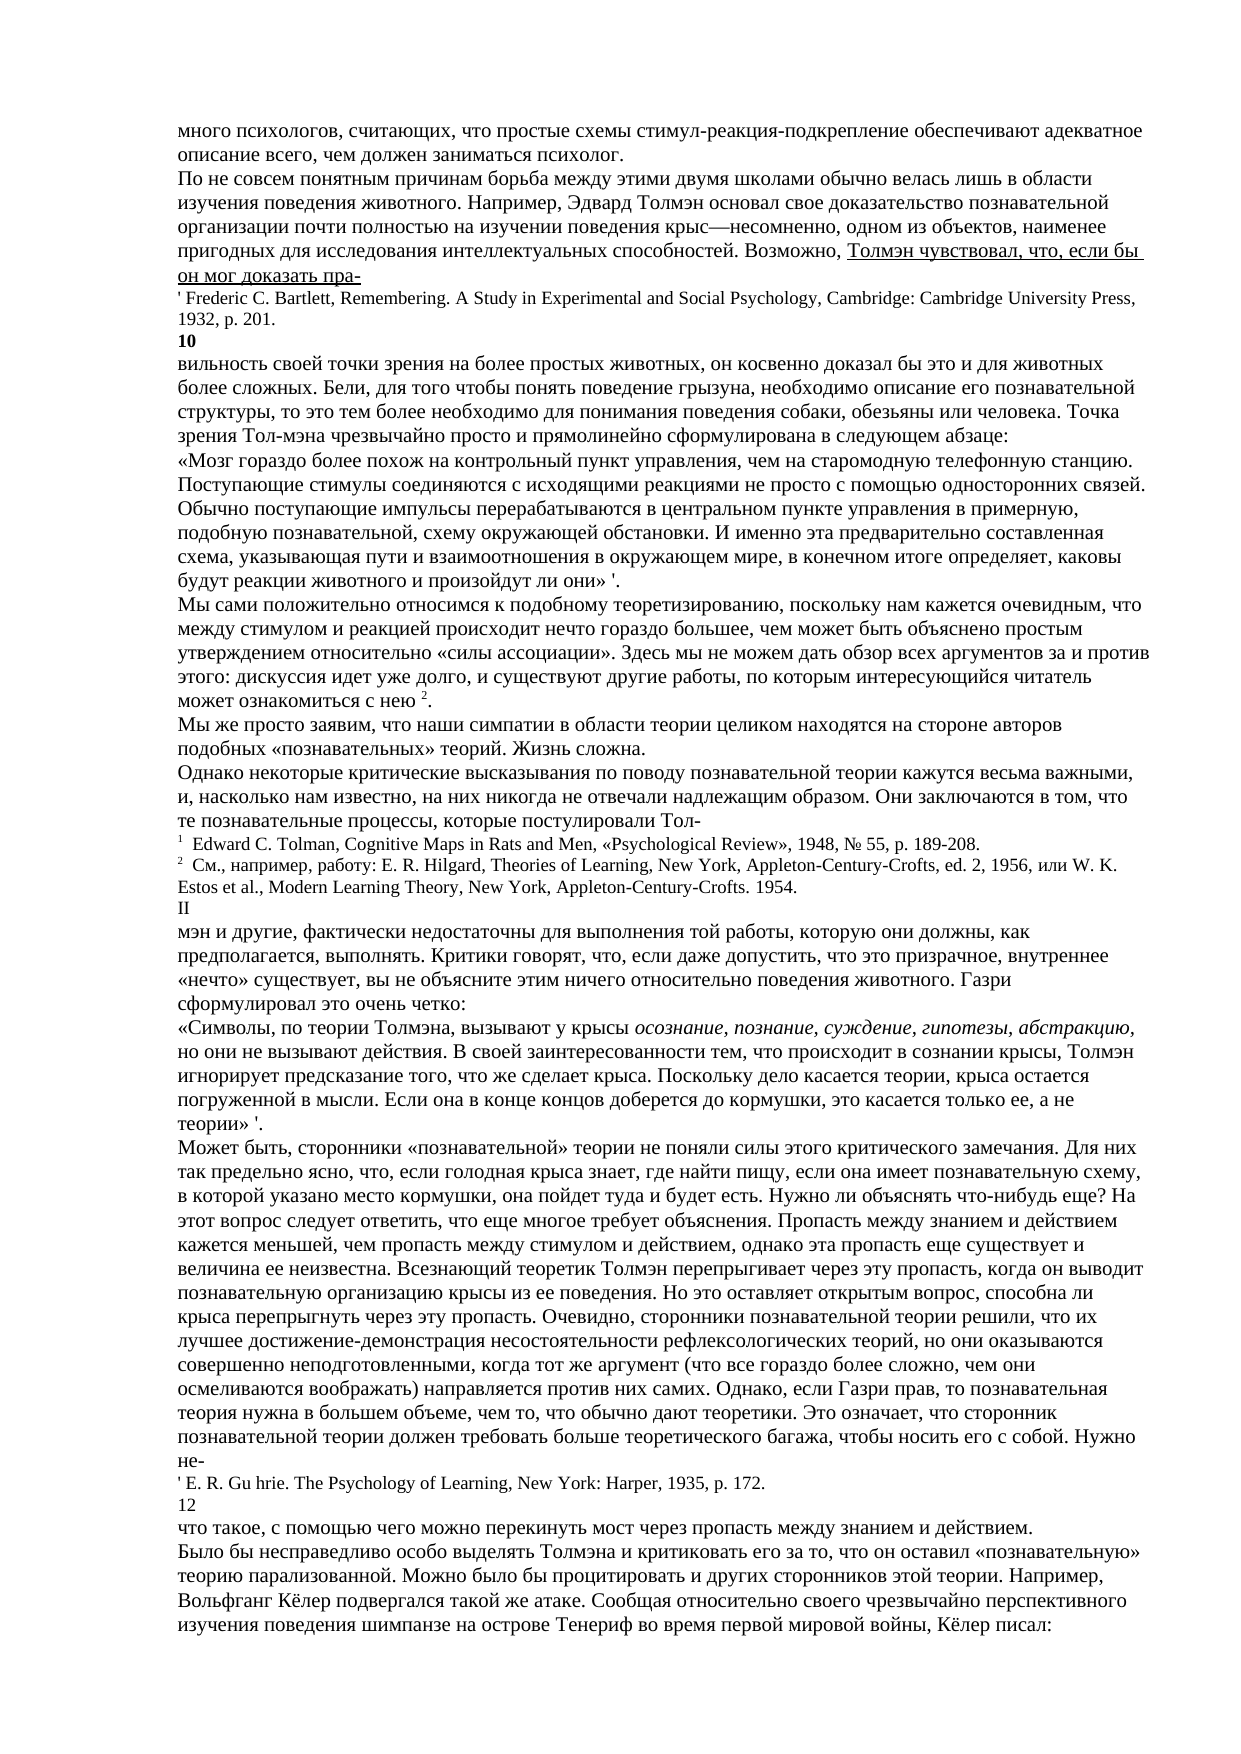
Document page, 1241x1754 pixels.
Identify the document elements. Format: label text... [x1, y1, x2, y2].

text «Символы, по теории Толмэна, вызывают у крысы осознание, познание, суждение, гипотезы, абстракцию, но они не вызывают действия. В своей заинтересованности тем, что происходит в сознании крысы, Толмэн игнорирует предсказание того, что же сделает крыса. Поскольку дело касается теории, крыса остается погруженной в мысли. Если она в конце концов доберется до кормушки, это касается только ее, а не теории» '. [177, 1015, 1152, 1135]
text что такое, с помощью чего можно перекинуть мост через пропасть между знанием и действием. [177, 1515, 1152, 1539]
text 1 Edward С. Tolman, Cognitive Maps in Rats and Men, «Psychological Review», 1948, № 55, p. 189-208. [177, 832, 1152, 854]
text «Мозг гораздо более похож на контрольный пункт управления, чем на старомодную телефонную станцию. Поступающие стимулы соединяются с исходящими реакциями не просто с помощью односторонних связей. Обычно поступающие импульсы перерабатываются в центральном пункте управления в примерную, подобную познавательной, схему окружающей обстановки. И именно эта предварительно составленная схема, указывающая пути и взаимоотношения в окружающем мире, в конечном итоге определяет, каковы будут реакции животного и произойдут ли они» '. [177, 447, 1152, 592]
text ' Е. R. Gu hrie. The Psychology of Learning, New York: Harper, 1935, p. 172. [177, 1472, 1152, 1494]
text Однако некоторые критические высказывания по поводу познавательной теории кажутся весьма важными, и, насколько нам известно, на них никогда не отвечали надлежащим образом. Они заключаются в том, что те познавательные процессы, которые постулировали Тол- [177, 760, 1152, 832]
text Было бы несправедливо особо выделять Толмэна и критиковать его за то, что он оставил «познавательную» теорию парализованной. Можно было бы процитировать и других сторонников этой теории. Например, Вольфганг Кёлер подвергался такой же атаке. Сообщая относительно своего чрезвычайно перспективного изучения поведения шимпанзе на острове Тенериф во время первой мировой войны, Кёлер писал: [177, 1539, 1152, 1636]
text II [177, 897, 1152, 919]
text мэн и другие, фактически недостаточны для выполнения той работы, которую они должны, как предполагается, выполнять. Критики говорят, что, если даже допустить, что это призрачное, внутреннее «нечто» существует, вы не объясните этим ничего относительно поведения животного. Газри сформулировал это очень четко: [177, 919, 1152, 1015]
text Мы же просто заявим, что наши симпатии в области теории целиком находятся на стороне авторов подобных «познавательных» теорий. Жизнь сложна. [177, 712, 1152, 760]
text вильность своей точки зрения на более простых животных, он косвенно доказал бы это и для животных более сложных. Бели, для того чтобы понять поведение грызуна, необходимо описание его познавательной структуры, то это тем более необходимо для понимания поведения собаки, обезьяны или человека. Точка зрения Тол-мэна чрезвычайно просто и прямолинейно сформулирована в следующем абзаце: [177, 351, 1152, 447]
text По не совсем понятным причинам борьба между этими двумя школами обычно велась лишь в области изучения поведения животного. Например, Эдвард Толмэн основал свое доказательство познавательной организации почти полностью на изучении поведения крыс—несомненно, одном из объектов, наименее пригодных для исследования интеллектуальных способностей. Возможно, Толмэн чувствовал, что, если бы он мог доказать пра- [177, 166, 1152, 287]
text Может быть, сторонники «познавательной» теории не поняли силы этого критического замечания. Для них так предельно ясно, что, если голодная крыса знает, где найти пищу, если она имеет познавательную схему, в которой указано место кормушки, она пойдет туда и будет есть. Нужно ли объяснять что-нибудь еще? На этот вопрос следует ответить, что еще многое требует объяснения. Пропасть между знанием и действием кажется меньшей, чем пропасть между стимулом и действием, однако эта пропасть еще существует и величина ее неизвестна. Всезнающий теоретик Толмэн перепрыгивает через эту пропасть, когда он выводит познавательную организацию крысы из ее поведения. Но это оставляет открытым вопрос, способна ли крыса перепрыгнуть через эту пропасть. Очевидно, сторонники познавательной теории решили, что их лучшее достижение-демонстрация несостоятельности рефлексологических теорий, но они оказываются совершенно неподготовленными, когда тот же аргумент (что все гораздо более сложно, чем они осмеливаются воображать) направляется против них самих. Однако, если Газри прав, то познавательная теория нужна в большем объеме, чем то, что обычно дают теоретики. Это означает, что сторонник познавательной теории должен требовать больше теоретического багажа, чтобы носить его с собой. Нужно не- [177, 1135, 1152, 1472]
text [177, 118, 1152, 166]
text Мы сами положительно относимся к подобному теоретизированию, поскольку нам кажется очевидным, что между стимулом и реакцией происходит нечто гораздо большее, чем может быть объяснено простым утверждением относительно «силы ассоциации». Здесь мы не можем дать обзор всех аргументов за и против этого: дискуссия идет уже долго, и существуют другие работы, по которым интересующийся читатель может ознакомиться с нею 2. [177, 592, 1152, 712]
text 10 [177, 330, 1152, 351]
text ' Frederic С. Bartlett, Remembering. A Study in Experimental and Social Psychology, Cambridge: Cambridge University Press, 1932, p. 201. [177, 287, 1152, 330]
text 12 [177, 1494, 1152, 1515]
text 2 См., например, работу: Е. R. Hilgard, Theories of Learning, New York, Appleton-Century-Crofts, ed. 2, 1956, или W. K. Estos et al., Modern Learning Theory, New York, Appleton-Century-Crofts. 1954. [177, 854, 1152, 897]
